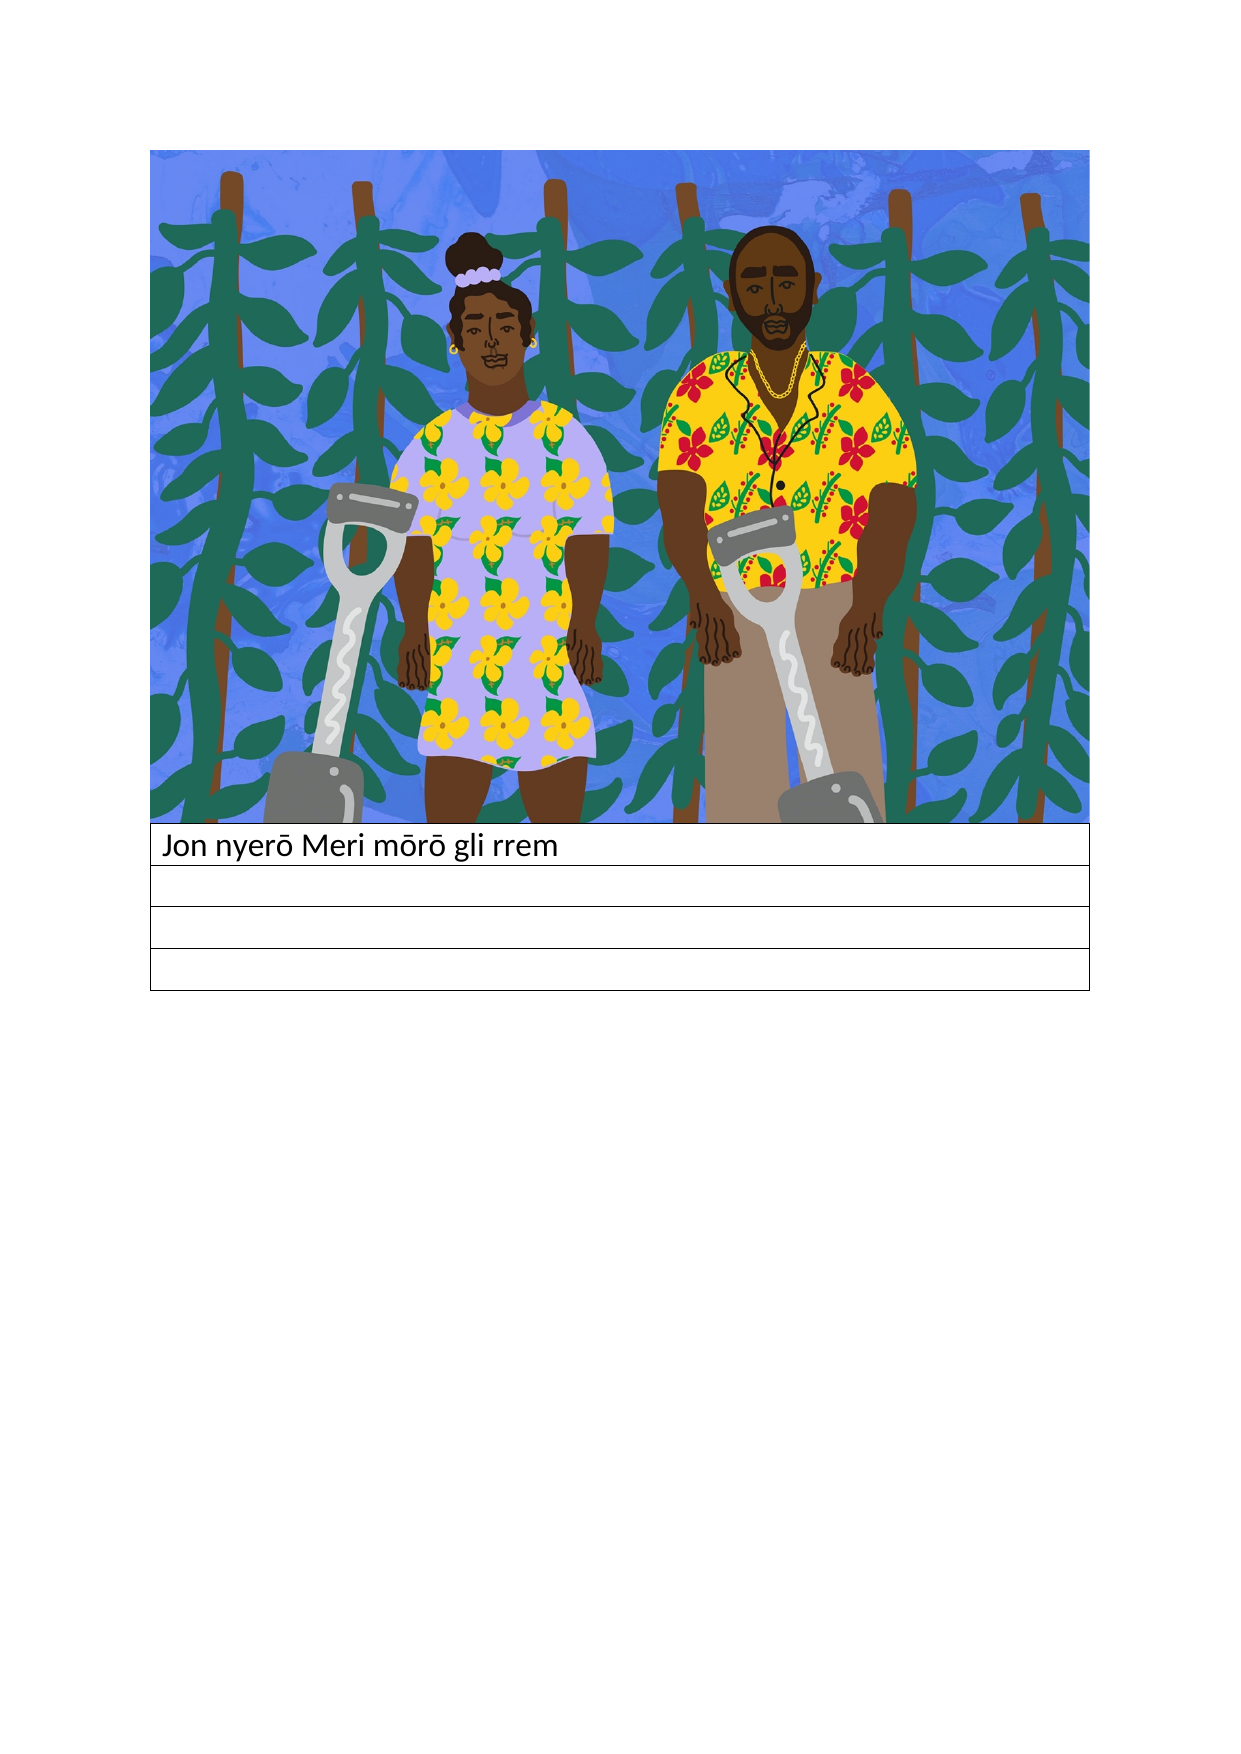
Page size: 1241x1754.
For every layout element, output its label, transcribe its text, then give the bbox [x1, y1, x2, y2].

picture [150, 150, 1090, 823]
table_cell [151, 949, 1089, 990]
table_header Jon nyerō Meri mōrō gli rrem [151, 824, 1089, 864]
table_cell [151, 866, 1089, 906]
table_cell [151, 907, 1089, 948]
